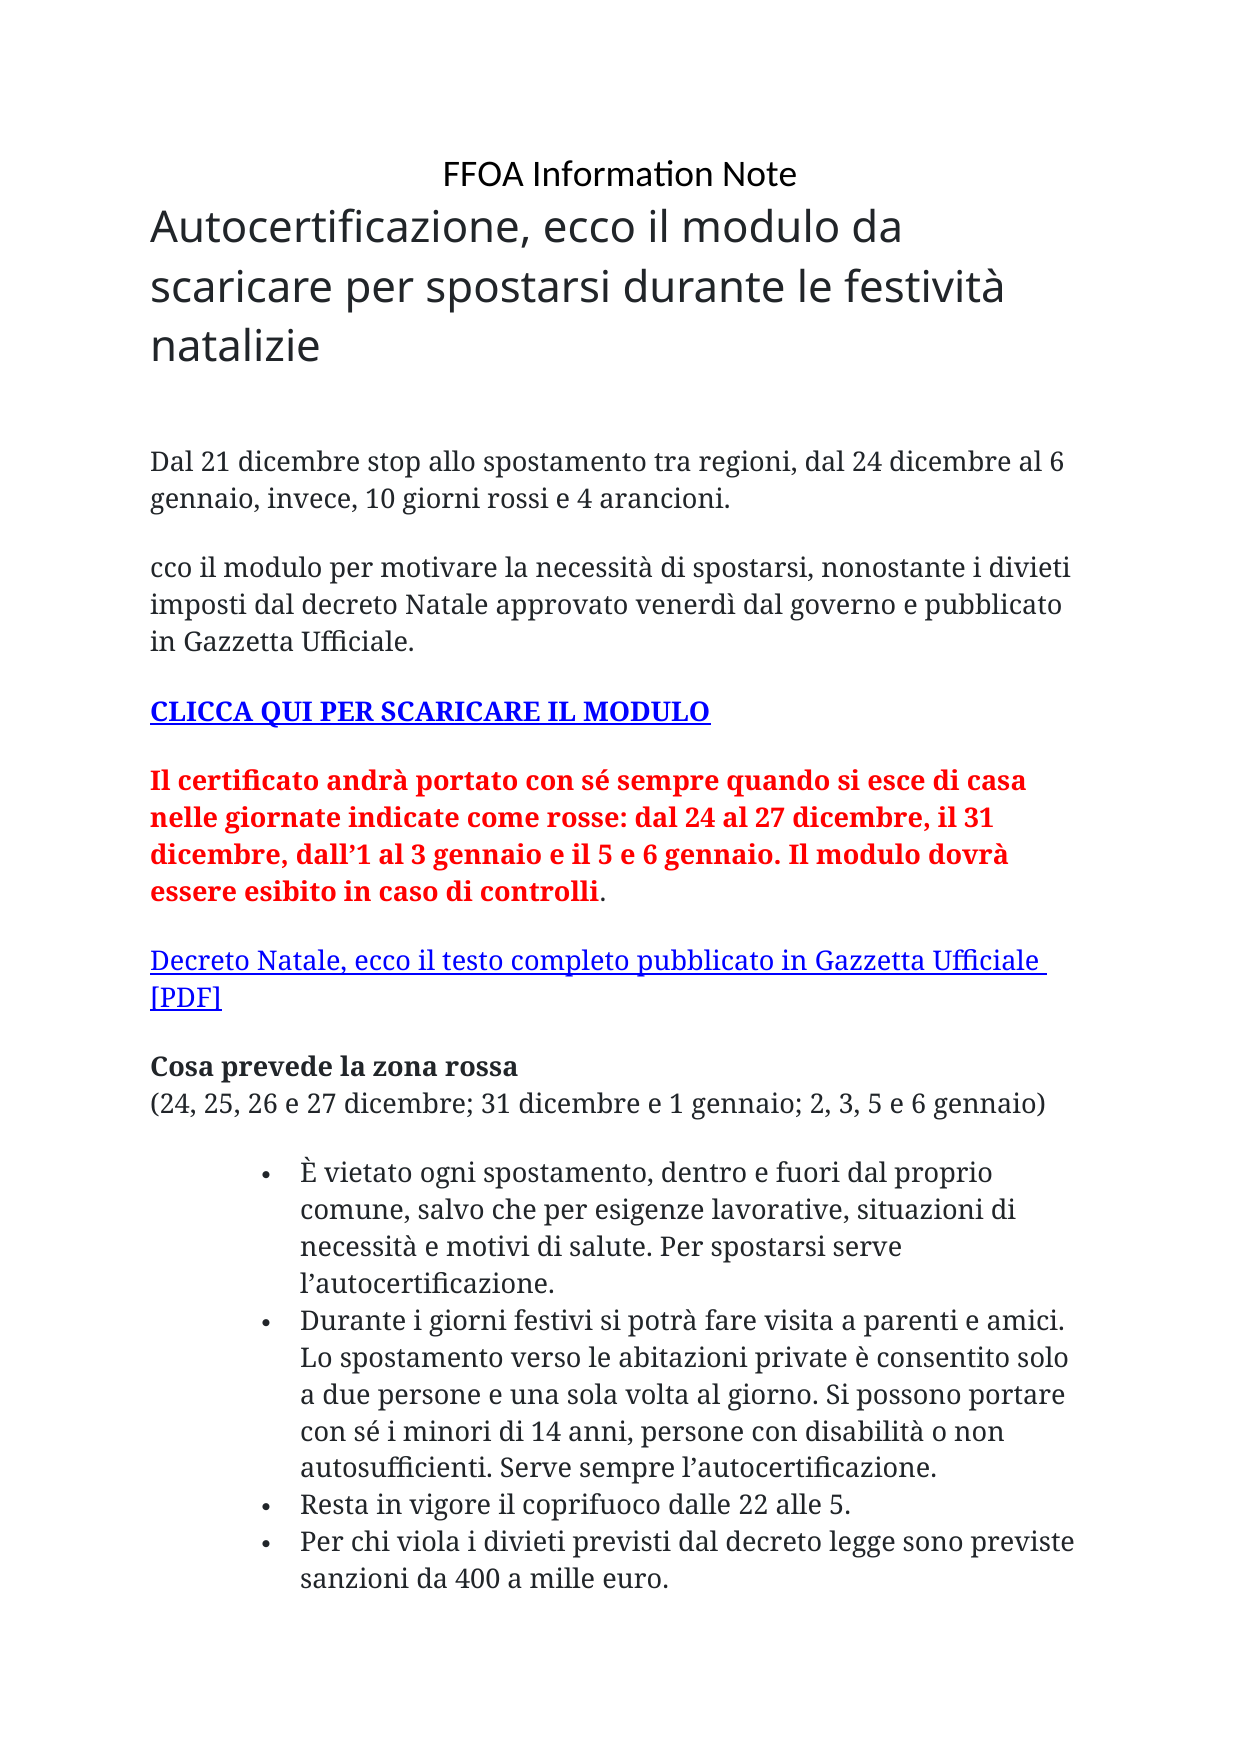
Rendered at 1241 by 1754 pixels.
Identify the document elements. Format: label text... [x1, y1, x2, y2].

text Dal 21 dicembre stop allo spostamento tra regioni, dal 24 dicembre al 6 gennaio, invece, 10 giorni rossi e 4 arancioni. [150, 443, 1090, 516]
text Decreto Natale, ecco il testo completo pubblicato in Gazzetta Ufficiale [PDF] [150, 941, 1090, 1015]
list Resta in vigore il coprifuoco dalle 22 alle 5. [262, 1486, 1090, 1523]
list È vietato ogni spostamento, dentro e fuori dal proprio comune, salvo che per esigenze lavorative, situazioni di necessità e motivi di salute. Per spostarsi serve l’autocertificazione. [262, 1154, 1090, 1301]
text Autocertificazione, ecco il modulo da scaricare per spostarsi durante le festività natalizie [150, 196, 1090, 374]
text cco il modulo per motivare la necessità di spostarsi, nonostante i divieti imposti dal decreto Natale approvato venerdì dal governo e pubblicato in Gazzetta Ufficiale. [150, 549, 1090, 659]
text CLICCA QUI PER SCARICARE IL MODULO [150, 692, 1090, 729]
list Per chi viola i divieti previsti dal decreto legge sono previste sanzioni da 400 a mille euro. [262, 1523, 1090, 1596]
list Durante i giorni festivi si potrà fare visita a parenti e amici. Lo spostamento verso le abitazioni private è consentito solo a due persone e una sola volta al giorno. Si possono portare con sé i minori di 14 anni, persone con disabilità o non autosufficienti. Serve sempre l’autocertificazione. [262, 1301, 1090, 1486]
text Il certificato andrà portato con sé sempre quando si esce di casa nelle giornate indicate come rosse: dal 24 al 27 dicembre, il 31 dicembre, dall’1 al 3 gennaio e il 5 e 6 gennaio. Il modulo dovrà essere esibito in caso di controlli. [150, 761, 1090, 909]
text FFOA Information Note [150, 150, 1090, 196]
text Cosa prevede la zona rossa (24, 25, 26 e 27 dicembre; 31 dicembre e 1 gennaio; 2, 3, 5 e 6 gennaio) [150, 1048, 1090, 1121]
